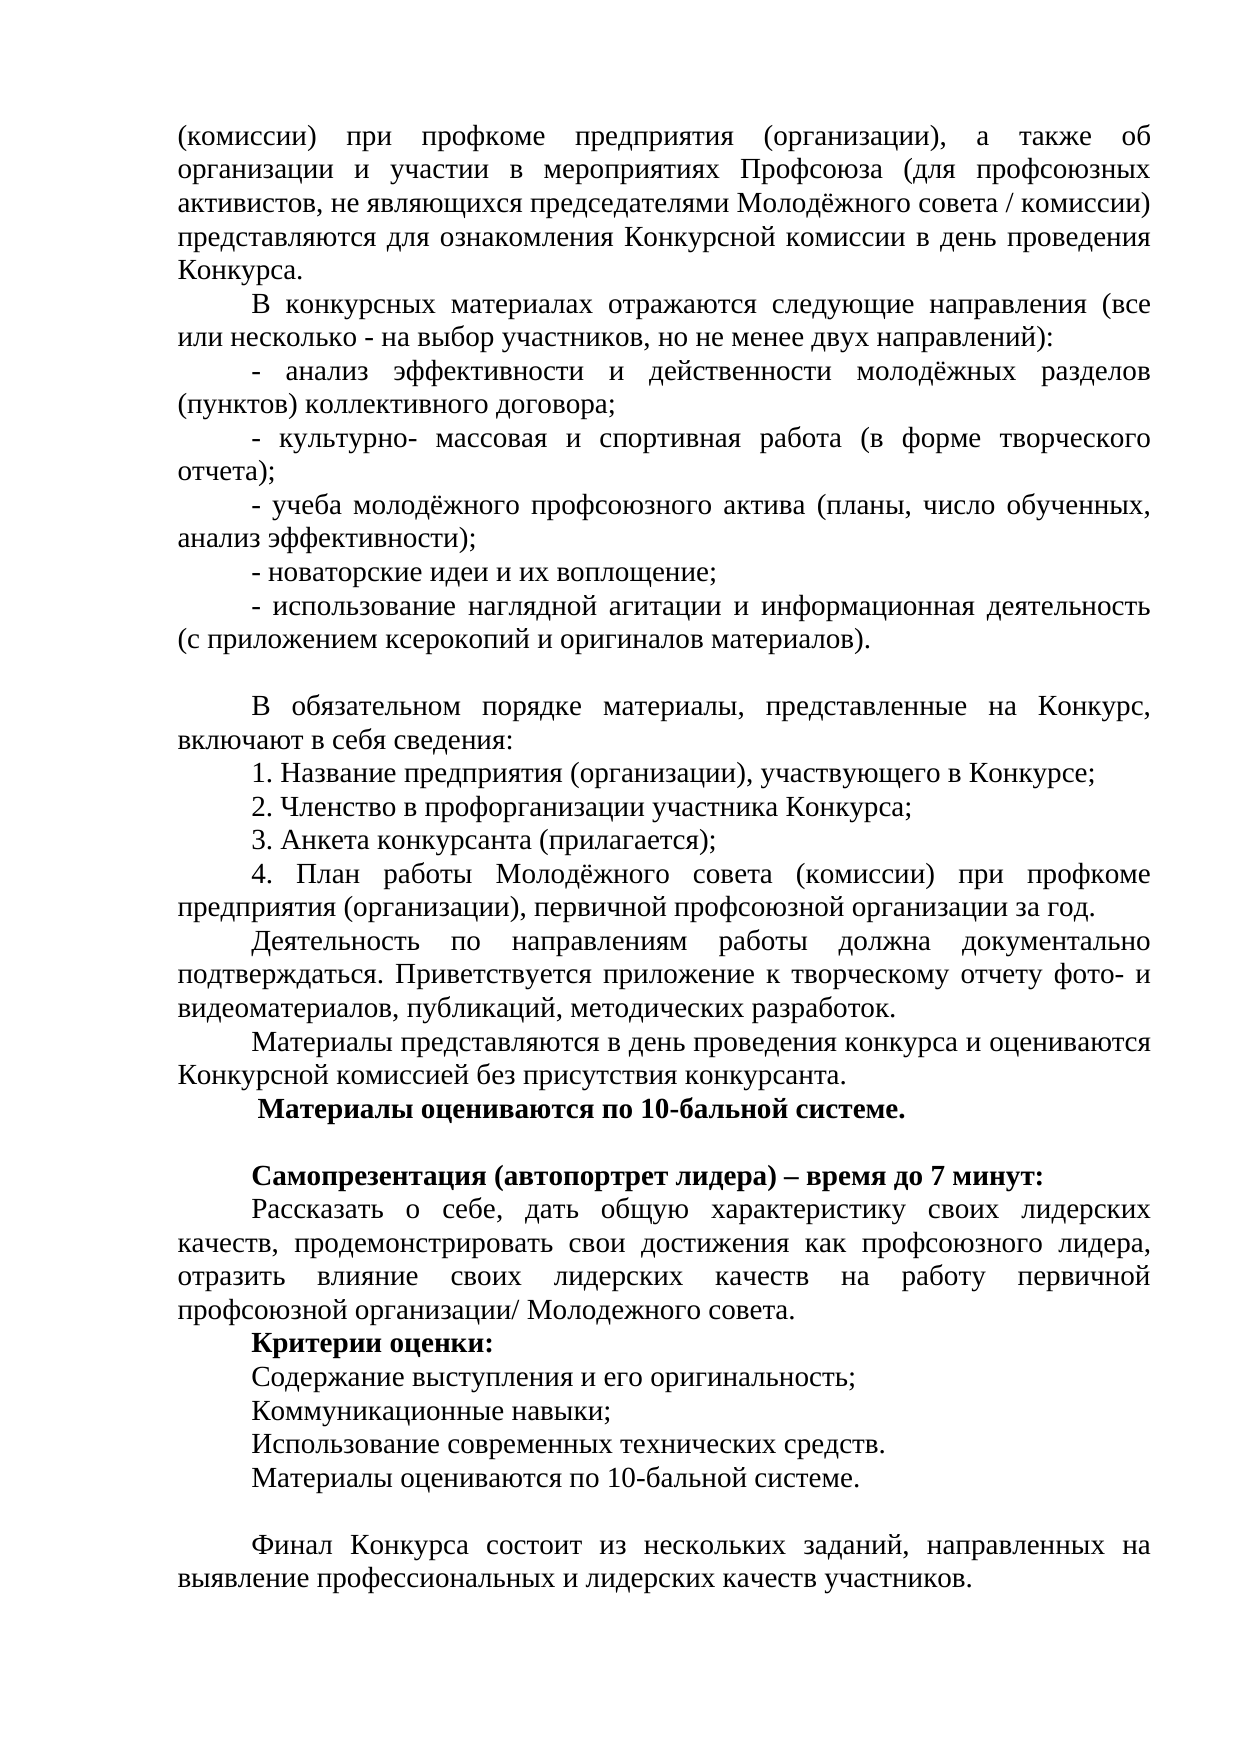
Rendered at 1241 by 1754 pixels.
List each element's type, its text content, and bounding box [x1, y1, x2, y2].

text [177, 118, 1152, 286]
text - новаторские идеи и их воплощение; [177, 554, 1152, 588]
text Рассказать о себе, дать общую характеристику своих лидерских качеств, продемонстрировать свои достижения как профсоюзного лидера, отразить влияние своих лидерских качеств на работу первичной профсоюзной организации/ Молодежного совета. [177, 1191, 1152, 1326]
text Материалы оцениваются по 10-бальной системе. [177, 1460, 1152, 1493]
text Содержание выступления и его оригинальность; [177, 1359, 1152, 1393]
text 3. Анкета конкурсанта (прилагается); [177, 822, 1152, 856]
text Коммуникационные навыки; [177, 1393, 1152, 1426]
text Материалы оцениваются по 10-бальной системе. [177, 1091, 1152, 1124]
text Материалы представляются в день проведения конкурса и оцениваются Конкурсной комиссией без присутствия конкурсанта. [177, 1024, 1152, 1091]
text Финал Конкурса состоит из нескольких заданий, направленных на выявление профессиональных и лидерских качеств участников. [177, 1527, 1152, 1594]
text Использование современных технических средств. [177, 1426, 1152, 1460]
text В обязательном порядке материалы, представленные на Конкурс, включают в себя сведения: [177, 688, 1152, 755]
text 2. Членство в профорганизации участника Конкурса; [177, 789, 1152, 822]
text 1. Название предприятия (организации), участвующего в Конкурсе; [177, 755, 1152, 789]
text Критерии оценки: [177, 1326, 1152, 1359]
text Деятельность по направлениям работы должна документально подтверждаться. Приветствуется приложение к творческому отчету фото- и видеоматериалов, публикаций, методических разработок. [177, 923, 1152, 1024]
text - использование наглядной агитации и информационная деятельность (с приложением ксерокопий и оригиналов материалов). [177, 588, 1152, 655]
text В конкурсных материалах отражаются следующие направления (все или несколько - на выбор участников, но не менее двух направлений): [177, 286, 1152, 353]
text - анализ эффективности и действенности молодёжных разделов (пунктов) коллективного договора; [177, 353, 1152, 420]
text - культурно- массовая и спортивная работа (в форме творческого отчета); [177, 420, 1152, 487]
text Самопрезентация (автопортрет лидера) – время до 7 минут: [177, 1158, 1152, 1191]
text 4. План работы Молодёжного совета (комиссии) при профкоме предприятия (организации), первичной профсоюзной организации за год. [177, 856, 1152, 923]
text - учеба молодёжного профсоюзного актива (планы, число обученных, анализ эффективности); [177, 487, 1152, 554]
